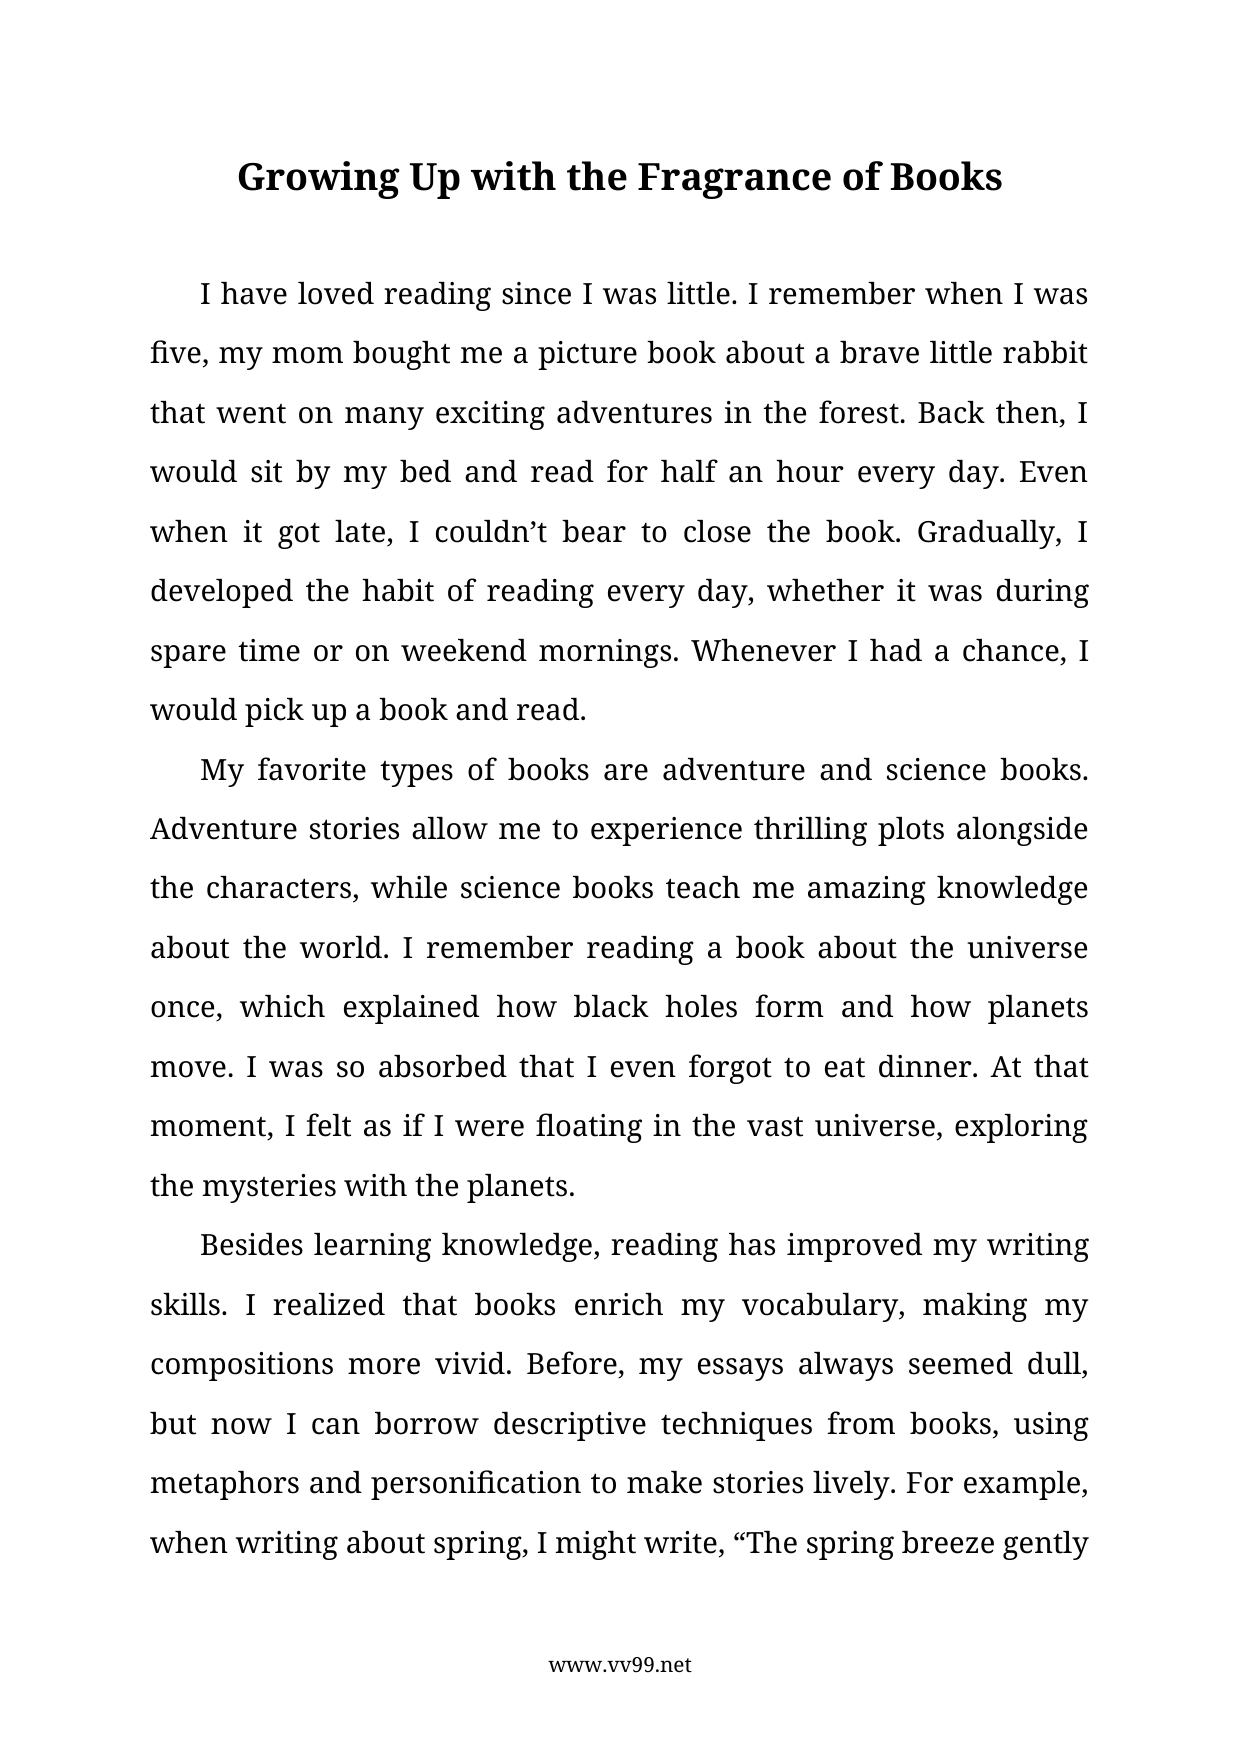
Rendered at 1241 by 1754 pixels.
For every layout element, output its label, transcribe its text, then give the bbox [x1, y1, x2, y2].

text My favorite types of books are adventure and science books. Adventure stories allow me to experience thrilling plots alongside the characters, while science books teach me amazing knowledge about the world. I remember reading a book about the universe once, which explained how black holes form and how planets move. I was so absorbed that I even forgot to eat dinner. At that moment, I felt as if I were floating in the vast universe, exploring the mysteries with the planets. [150, 749, 1090, 1205]
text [150, 1224, 1090, 1562]
text I have loved reading since I was little. I remember when I was five, my mom bought me a picture book about a brave little rabbit that went on many exciting adventures in the forest. Back then, I would sit by my bed and read for half an hour every day. Even when it got late, I couldn’t bear to close the book. Gradually, I developed the habit of reading every day, whether it was during spare time or on weekend mornings. Whenever I had a chance, I would pick up a book and read. [150, 273, 1090, 729]
subtitle Growing Up with the Fragrance of Books [150, 150, 1090, 201]
